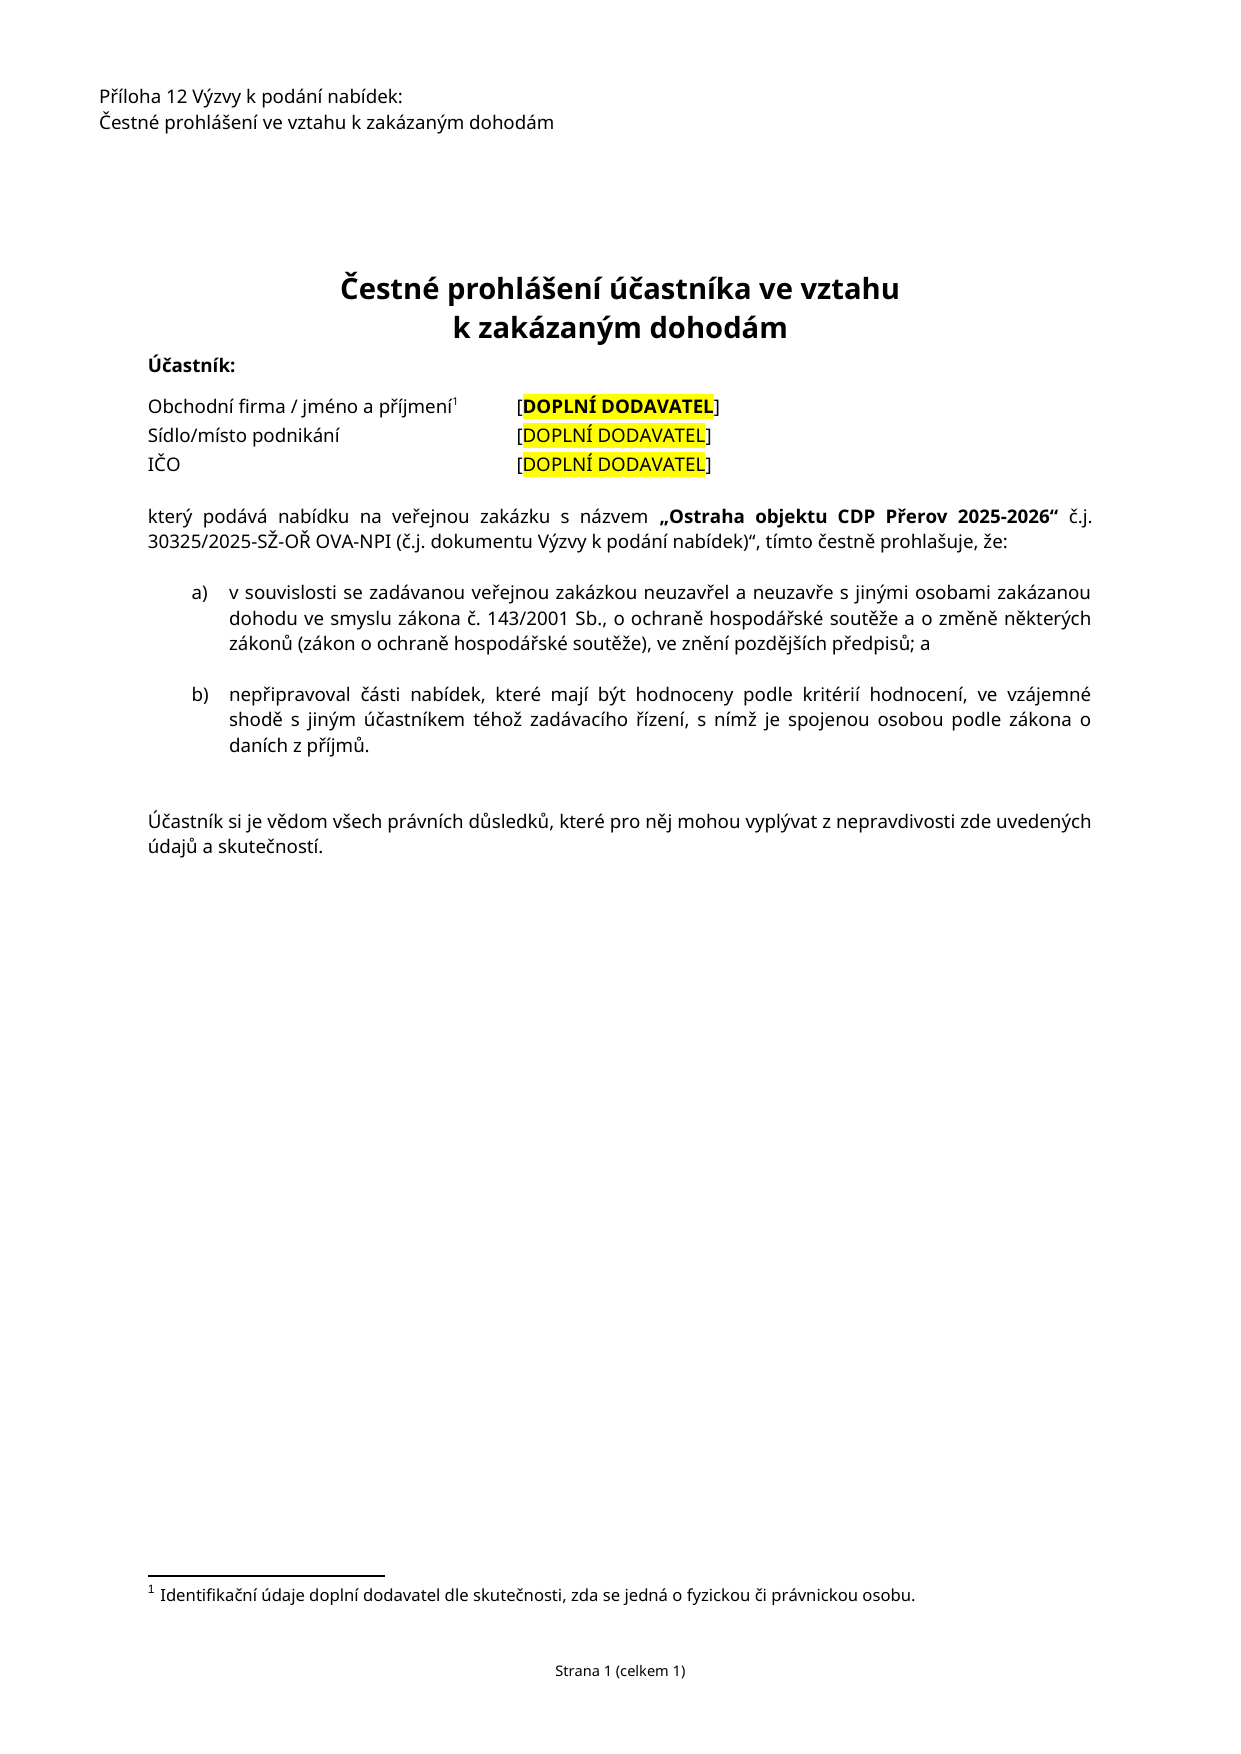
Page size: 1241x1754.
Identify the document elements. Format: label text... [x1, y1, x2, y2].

title Čestné prohlášení účastníka ve vztahu [148, 268, 1093, 308]
text který podává nabídku na veřejnou zakázku s názvem „Ostraha objektu CDP Přerov 2025-2026“ č.j. 30325/2025-SŽ-OŘ OVA-NPI (č.j. dokumentu Výzvy k podání nabídek)“, tímto čestně prohlašuje, že: [148, 503, 1093, 554]
text k zakázaným dohodám [148, 308, 1093, 347]
text Sídlo/místo podnikání [DOPLNÍ DODAVATEL] [148, 420, 1093, 449]
list nepřipravoval části nabídek, které mají být hodnoceny podle kritérií hodnocení, ve vzájemné shodě s jiným účastníkem téhož zadávacího řízení, s nímž je spojenou osobou podle zákona o daních z příjmů. [191, 681, 1093, 757]
text Účastník si je vědom všech právních důsledků, které pro něj mohou vyplývat z nepravdivosti zde uvedených údajů a skutečností. [148, 808, 1093, 859]
text Účastník: [148, 347, 1093, 378]
text IČO [148, 449, 1093, 478]
list v souvislosti se zadávanou veřejnou zakázkou neuzavřel a neuzavře s jinými osobami zakázanou dohodu ve smyslu zákona č. 143/2001 Sb., o ochraně hospodářské soutěže a o změně některých zákonů (zákon o ochraně hospodářské soutěže), ve znění pozdějších předpisů; a [191, 579, 1093, 656]
text Obchodní firma / jméno a příjmení [148, 391, 1093, 420]
